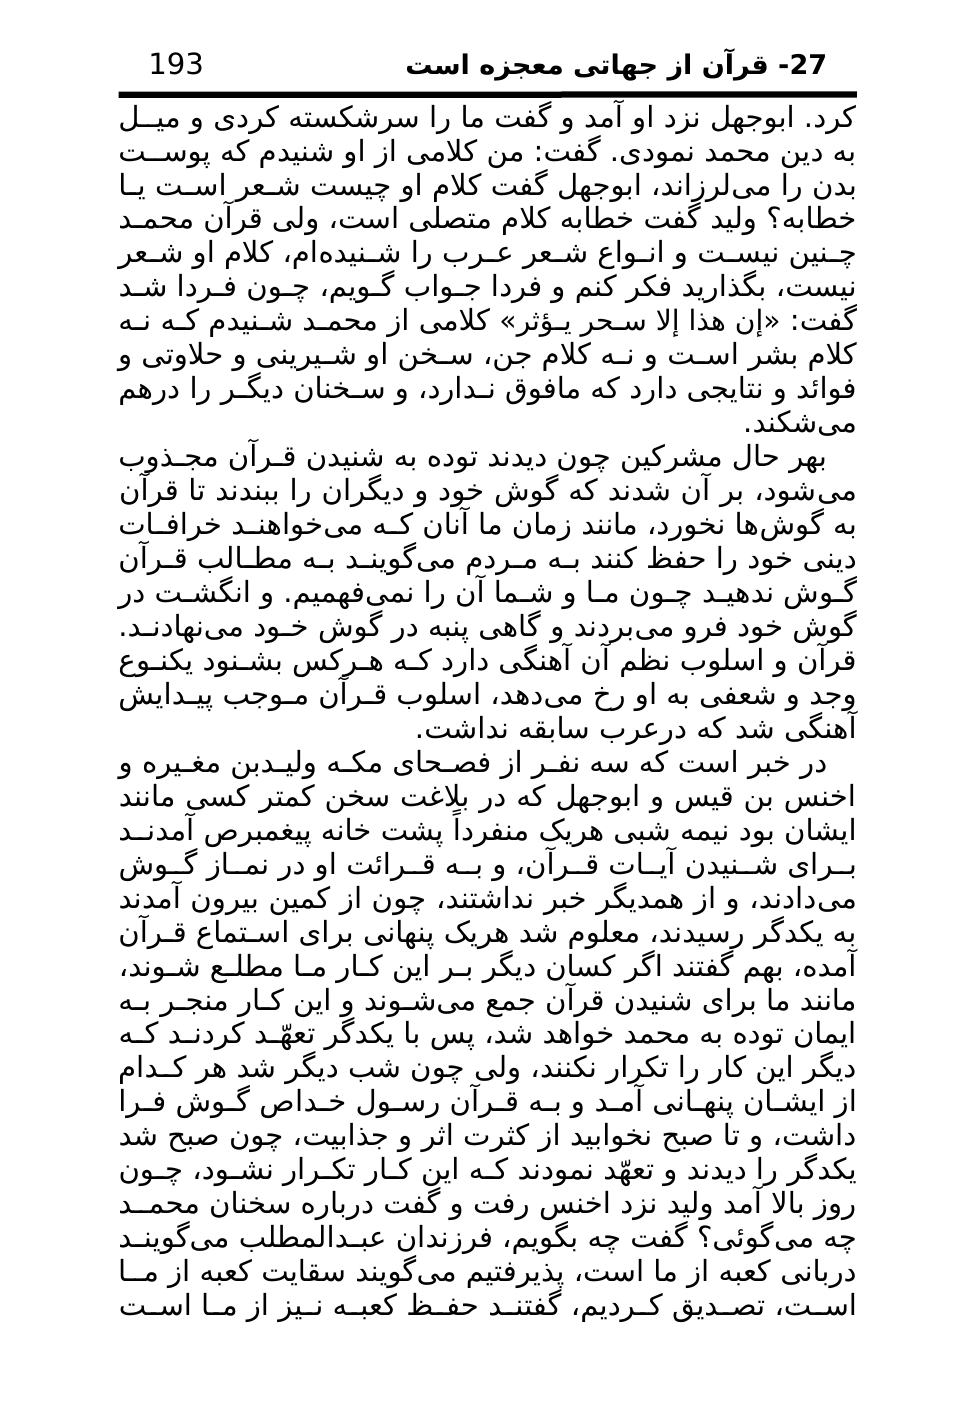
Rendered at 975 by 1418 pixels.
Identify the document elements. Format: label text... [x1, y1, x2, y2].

text بهر حال مشرکین چون دیدند توده به شنیدن قرآن مجذوب می‌شود، بر آن شدند که گوش خود و دیگران را ببندند تا قرآن به گوش‌ها نخورد، مانند زمان ما آنان که می‌خواهند خرافات دینی خود را حفظ کنند به مردم می‌گویند به مطالب قرآن گوش ندهید چون ما و شما آن را نمی‌فهمیم. و انگشت در گوش خود فرو می‌بردند و گاهی پنبه در گوش خود می‌نهادند. قرآن و اسلوب نظم آن آهنگی دارد که هرکس بشنود یکنوع وجد و شعفی به او رخ می‌دهد، اسلوب قرآن موجب پیدایش آهنگی شد که درعرب سابقه نداشت. [118, 439, 857, 745]
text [118, 100, 857, 439]
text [118, 745, 857, 1322]
